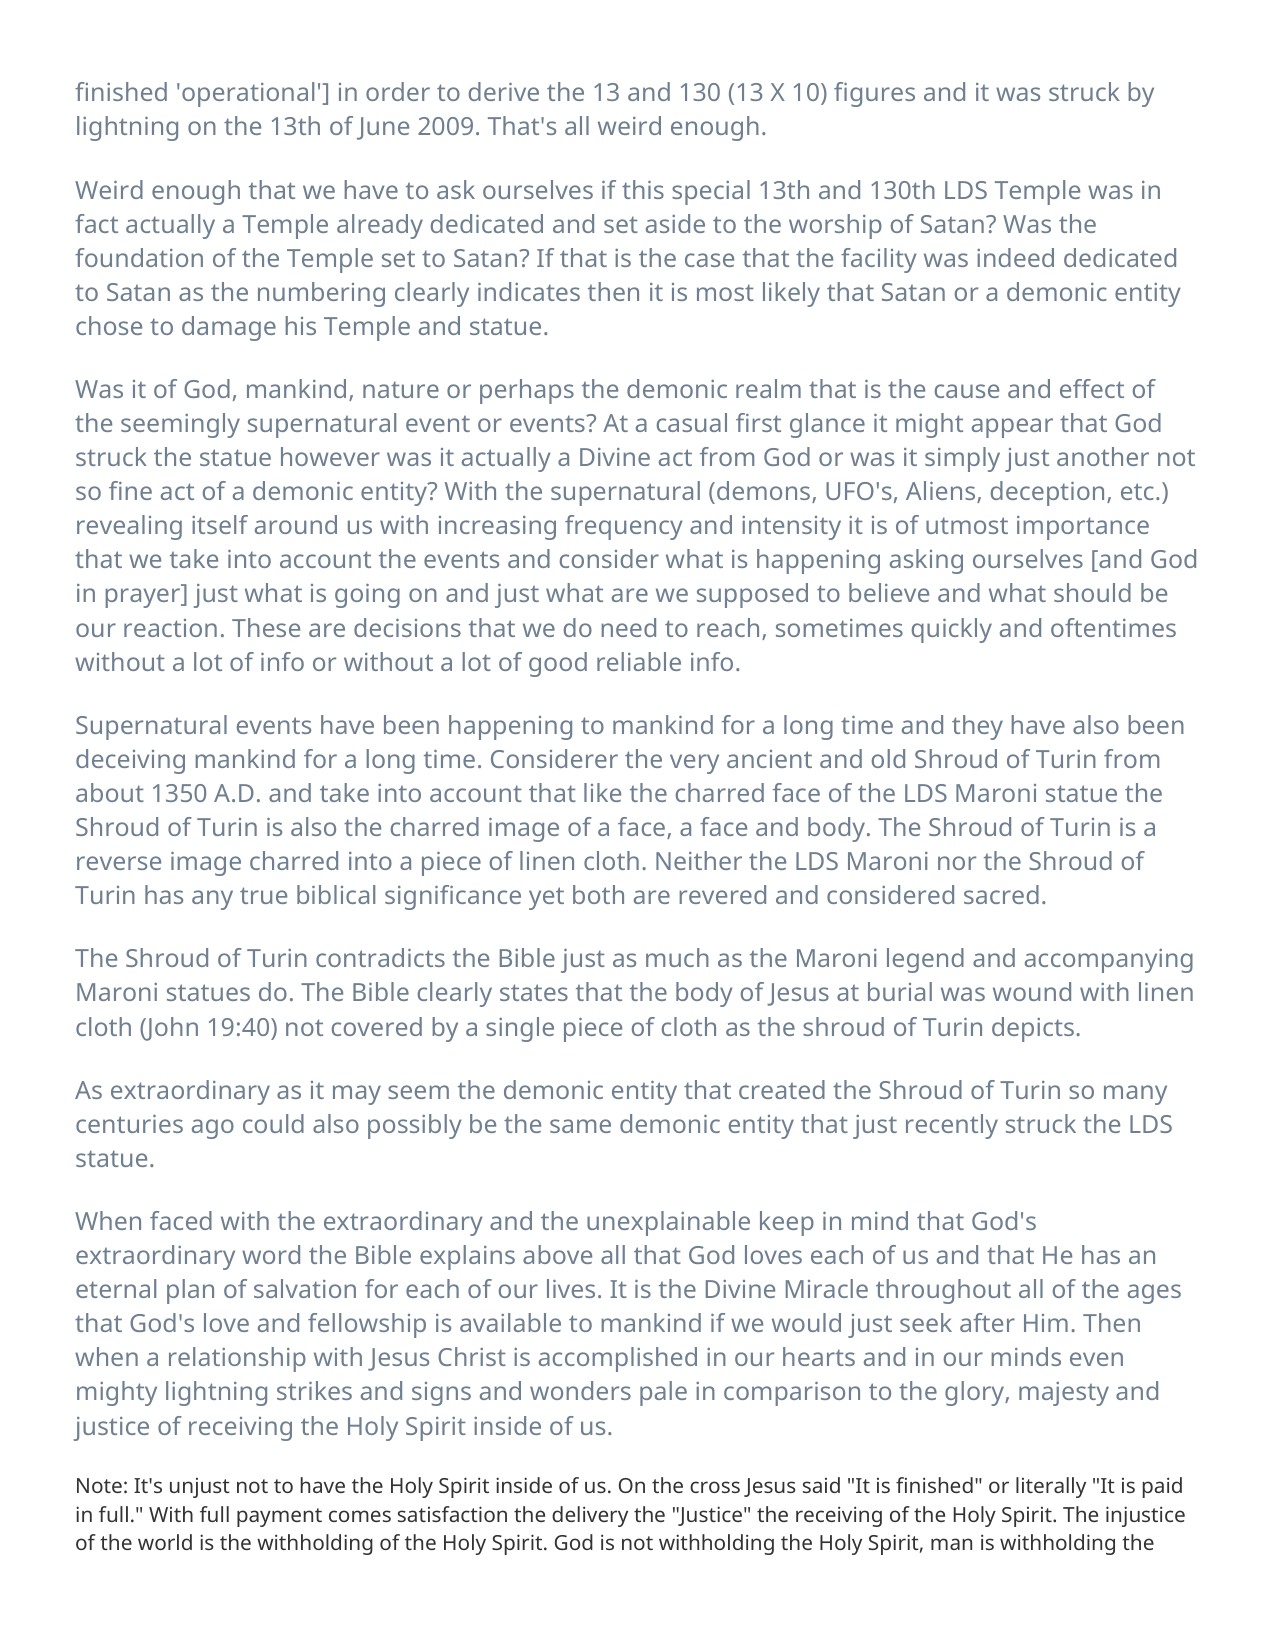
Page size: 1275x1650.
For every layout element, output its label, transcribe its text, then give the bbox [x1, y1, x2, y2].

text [75, 1471, 1200, 1557]
text Supernatural events have been happening to mankind for a long time and they have also been deceiving mankind for a long time. Considerer the very ancient and old Shroud of Turin from about 1350 A.D. and take into account that like the charred face of the LDS Maroni statue the Shroud of Turin is also the charred image of a face, a face and body. The Shroud of Turin is a reverse image charred into a piece of linen cloth. Neither the LDS Maroni nor the Shroud of Turin has any true biblical significance yet both are revered and considered sacred. [75, 707, 1200, 912]
text Was it of God, mankind, nature or perhaps the demonic realm that is the cause and effect of the seemingly supernatural event or events? At a casual first glance it might appear that God struck the statue however was it actually a Divine act from God or was it simply just another not so fine act of a demonic entity? With the supernatural (demons, UFO's, Aliens, deception, etc.) revealing itself around us with increasing frequency and intensity it is of utmost importance that we take into account the events and consider what is happening asking ourselves [and God in prayer] just what is going on and just what are we supposed to believe and what should be our reaction. These are decisions that we do need to reach, sometimes quickly and oftentimes without a lot of info or without a lot of good reliable info. [75, 372, 1200, 678]
text Weird enough that we have to ask ourselves if this special 13th and 130th LDS Temple was in fact actually a Temple already dedicated and set aside to the worship of Satan? Was the foundation of the Temple set to Satan? If that is the case that the facility was indeed dedicated to Satan as the numbering clearly indicates then it is most likely that Satan or a demonic entity chose to damage his Temple and statue. [75, 172, 1200, 343]
text The Shroud of Turin contradicts the Bible just as much as the Maroni legend and accompanying Maroni statues do. The Bible clearly states that the body of Jesus at burial was wound with linen cloth (John 19:40) not covered by a single piece of cloth as the shroud of Turin depicts. [75, 941, 1200, 1043]
text As extraordinary as it may seem the demonic entity that created the Shroud of Turin so many centuries ago could also possibly be the same demonic entity that just recently struck the LDS statue. [75, 1072, 1200, 1174]
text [75, 75, 1200, 143]
text When faced with the extraordinary and the unexplainable keep in mind that God's extraordinary word the Bible explains above all that God loves each of us and that He has an eternal plan of salvation for each of our lives. It is the Divine Miracle throughout all of the ages that God's love and fellowship is available to mankind if we would just seek after Him. Then when a relationship with Jesus Christ is accomplished in our hearts and in our minds even mighty lightning strikes and signs and wonders pale in comparison to the glory, majesty and justice of receiving the Holy Spirit inside of us. [75, 1204, 1200, 1442]
